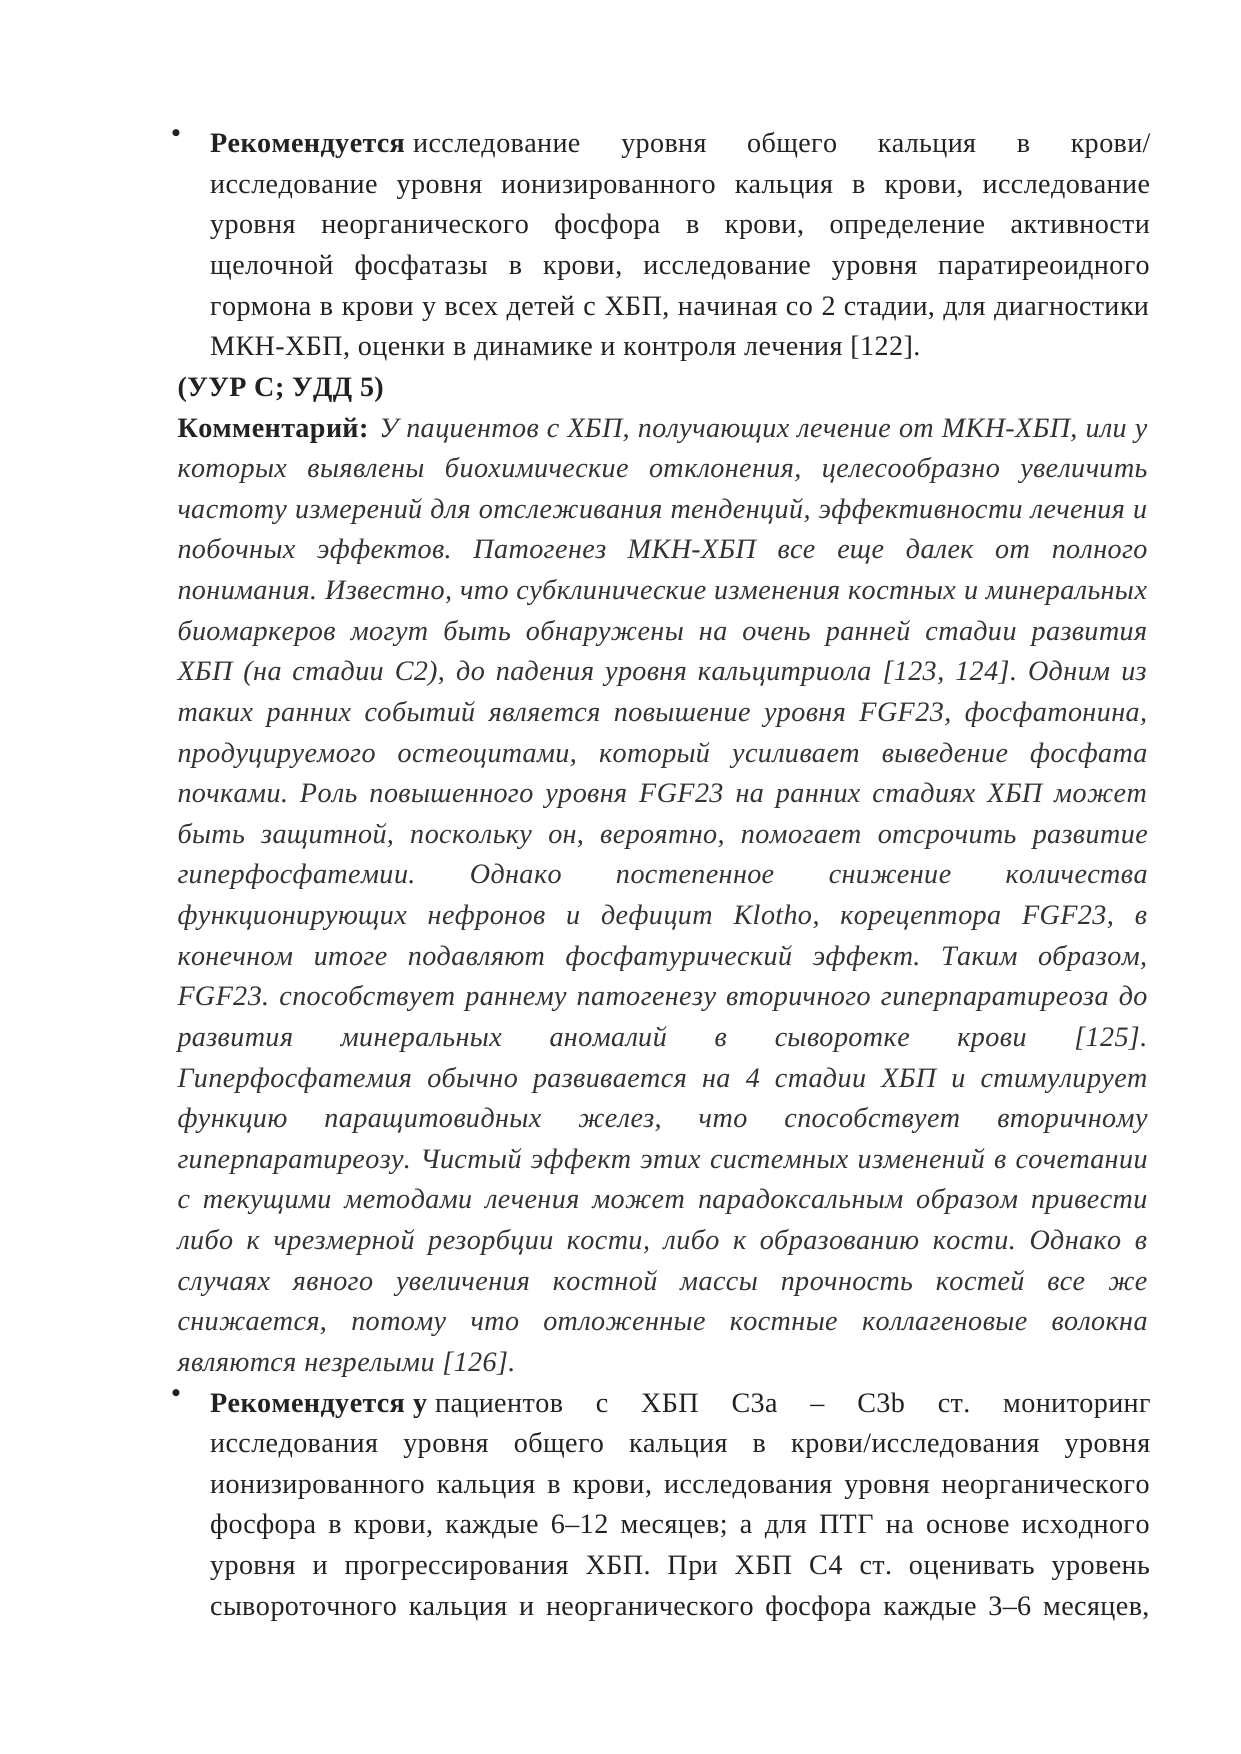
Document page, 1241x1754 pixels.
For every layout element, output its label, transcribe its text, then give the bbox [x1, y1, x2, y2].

list Рекомендуется исследование уровня общего кальция в крови/ исследование уровня ионизированного кальция в крови, исследование уровня неорганического фосфора в крови, определение активности щелочной фосфатазы в крови, исследование уровня паратиреоидного гормона в крови у всех детей с ХБП, начиная со 2 стадии, для диагностики МКН-ХБП, оценки в динамике и контроля лечения [122]. [172, 118, 1152, 362]
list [172, 1377, 1152, 1621]
text (УУР C; УДД 5) [177, 362, 1152, 402]
text Комментарий: У пациентов с ХБП, получающих лечение от МКН-ХБП, или у которых выявлены биохимические отклонения, целесообразно увеличить частоту измерений для отслеживания тенденций, эффективности лечения и побочных эффектов. Патогенез МКН-ХБП все еще далек от полного понимания. Известно, что субклинические изменения костных и минеральных биомаркеров могут быть обнаружены на очень ранней стадии развития ХБП (на стадии С2), до падения уровня кальцитриола [123, 124]. Одним из таких ранних событий является повышение уровня FGF23, фосфатонина, продуцируемого остеоцитами, который усиливает выведение фосфата почками. Роль повышенного уровня FGF23 на ранних стадиях ХБП может быть защитной, поскольку он, вероятно, помогает отсрочить развитие гиперфосфатемии. Однако постепенное снижение количества функционирующих нефронов и дефицит Klotho, корецептора FGF23, в конечном итоге подавляют фосфатурический эффект. Таким образом, FGF23. способствует раннему патогенезу вторичного гиперпаратиреоза до развития минеральных аномалий в сыворотке крови [125]. Гиперфосфатемия обычно развивается на 4 стадии ХБП и стимулирует функцию паращитовидных желез, что способствует вторичному гиперпаратиреозу. Чистый эффект этих системных изменений в сочетании с текущими методами лечения может парадоксальным образом привести либо к чрезмерной резорбции кости, либо к образованию кости. Однако в случаях явного увеличения костной массы прочность костей все же снижается, потому что отложенные костные коллагеновые волокна являются незрелыми [126]. [177, 402, 1152, 1377]
